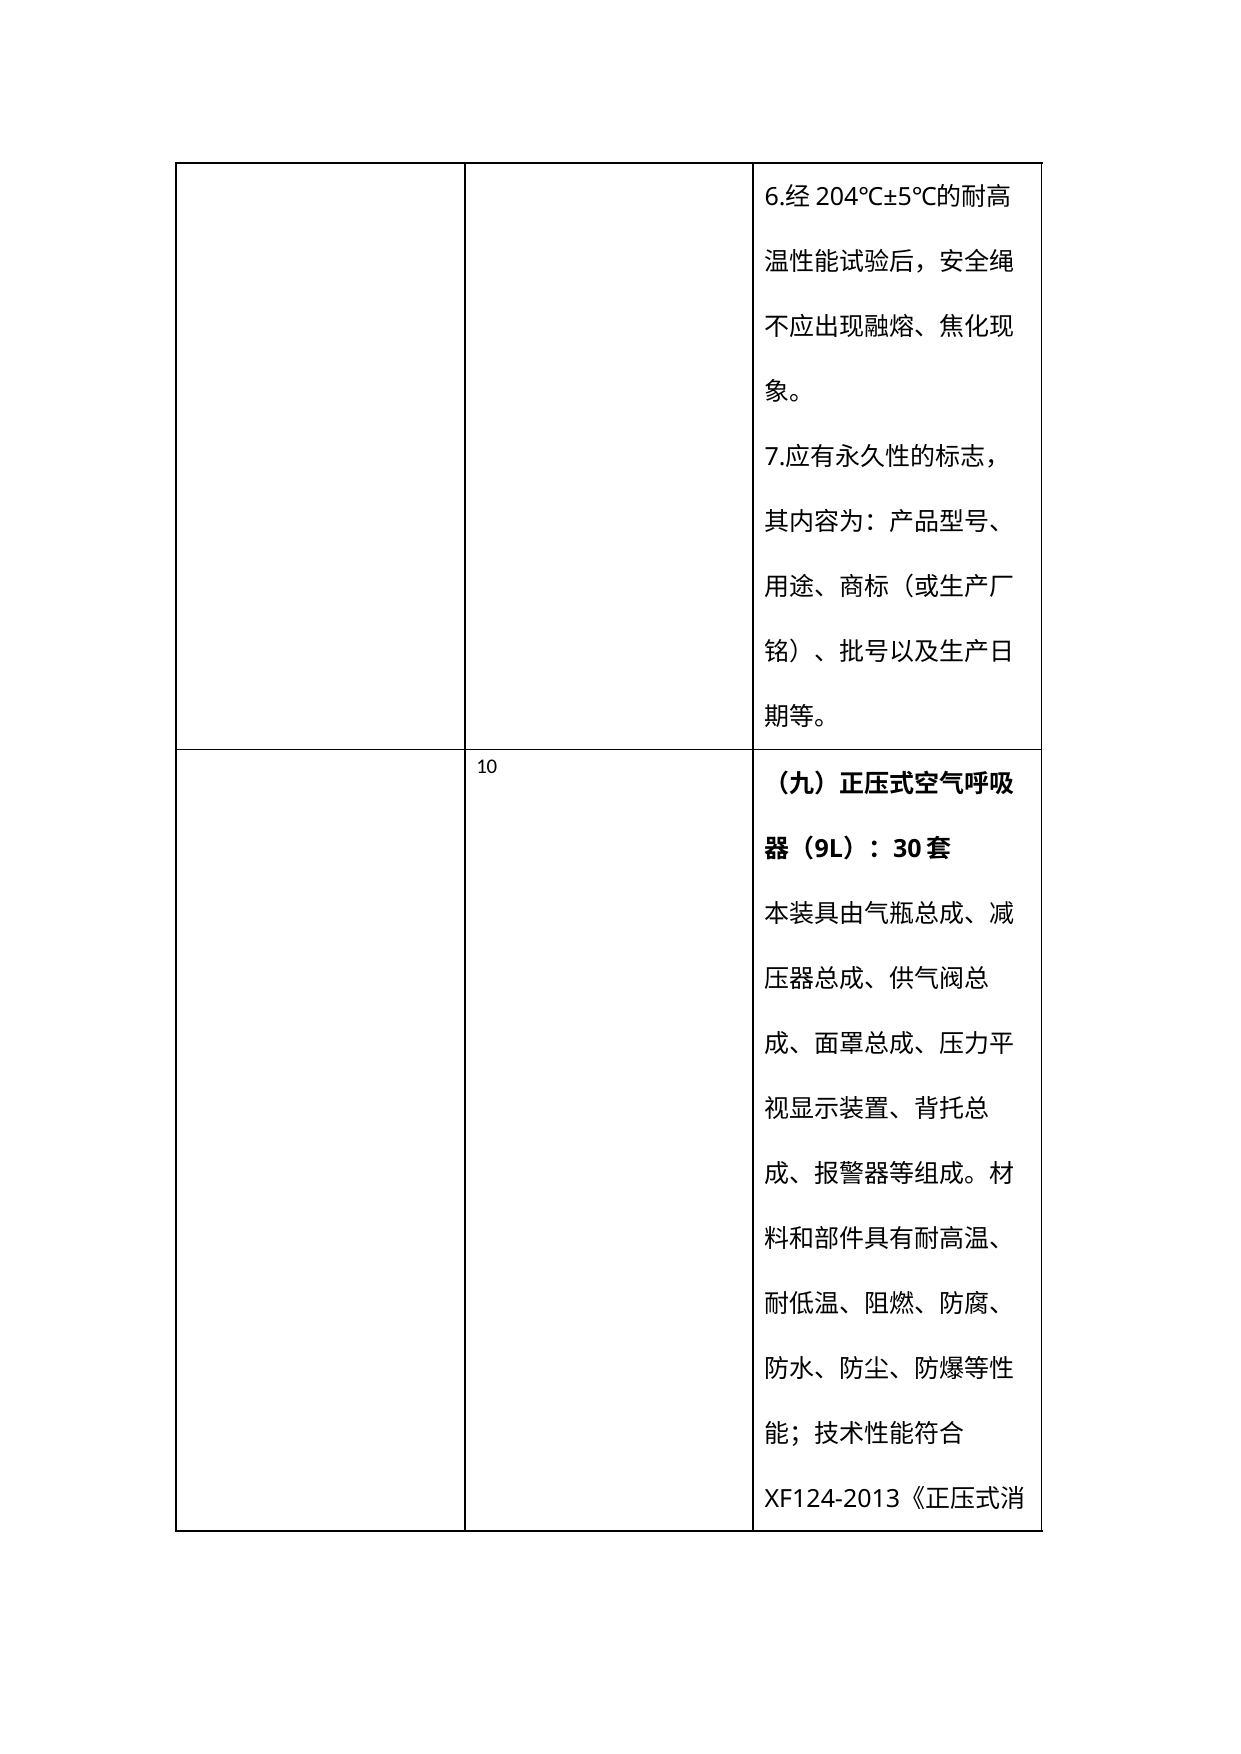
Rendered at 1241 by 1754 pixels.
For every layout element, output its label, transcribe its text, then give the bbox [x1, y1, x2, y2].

table_cell [177, 164, 464, 748]
table_cell 9 [466, 164, 752, 748]
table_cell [754, 750, 1041, 1530]
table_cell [754, 164, 1041, 748]
table_cell 10 [466, 750, 752, 1530]
table_cell [177, 750, 464, 1530]
